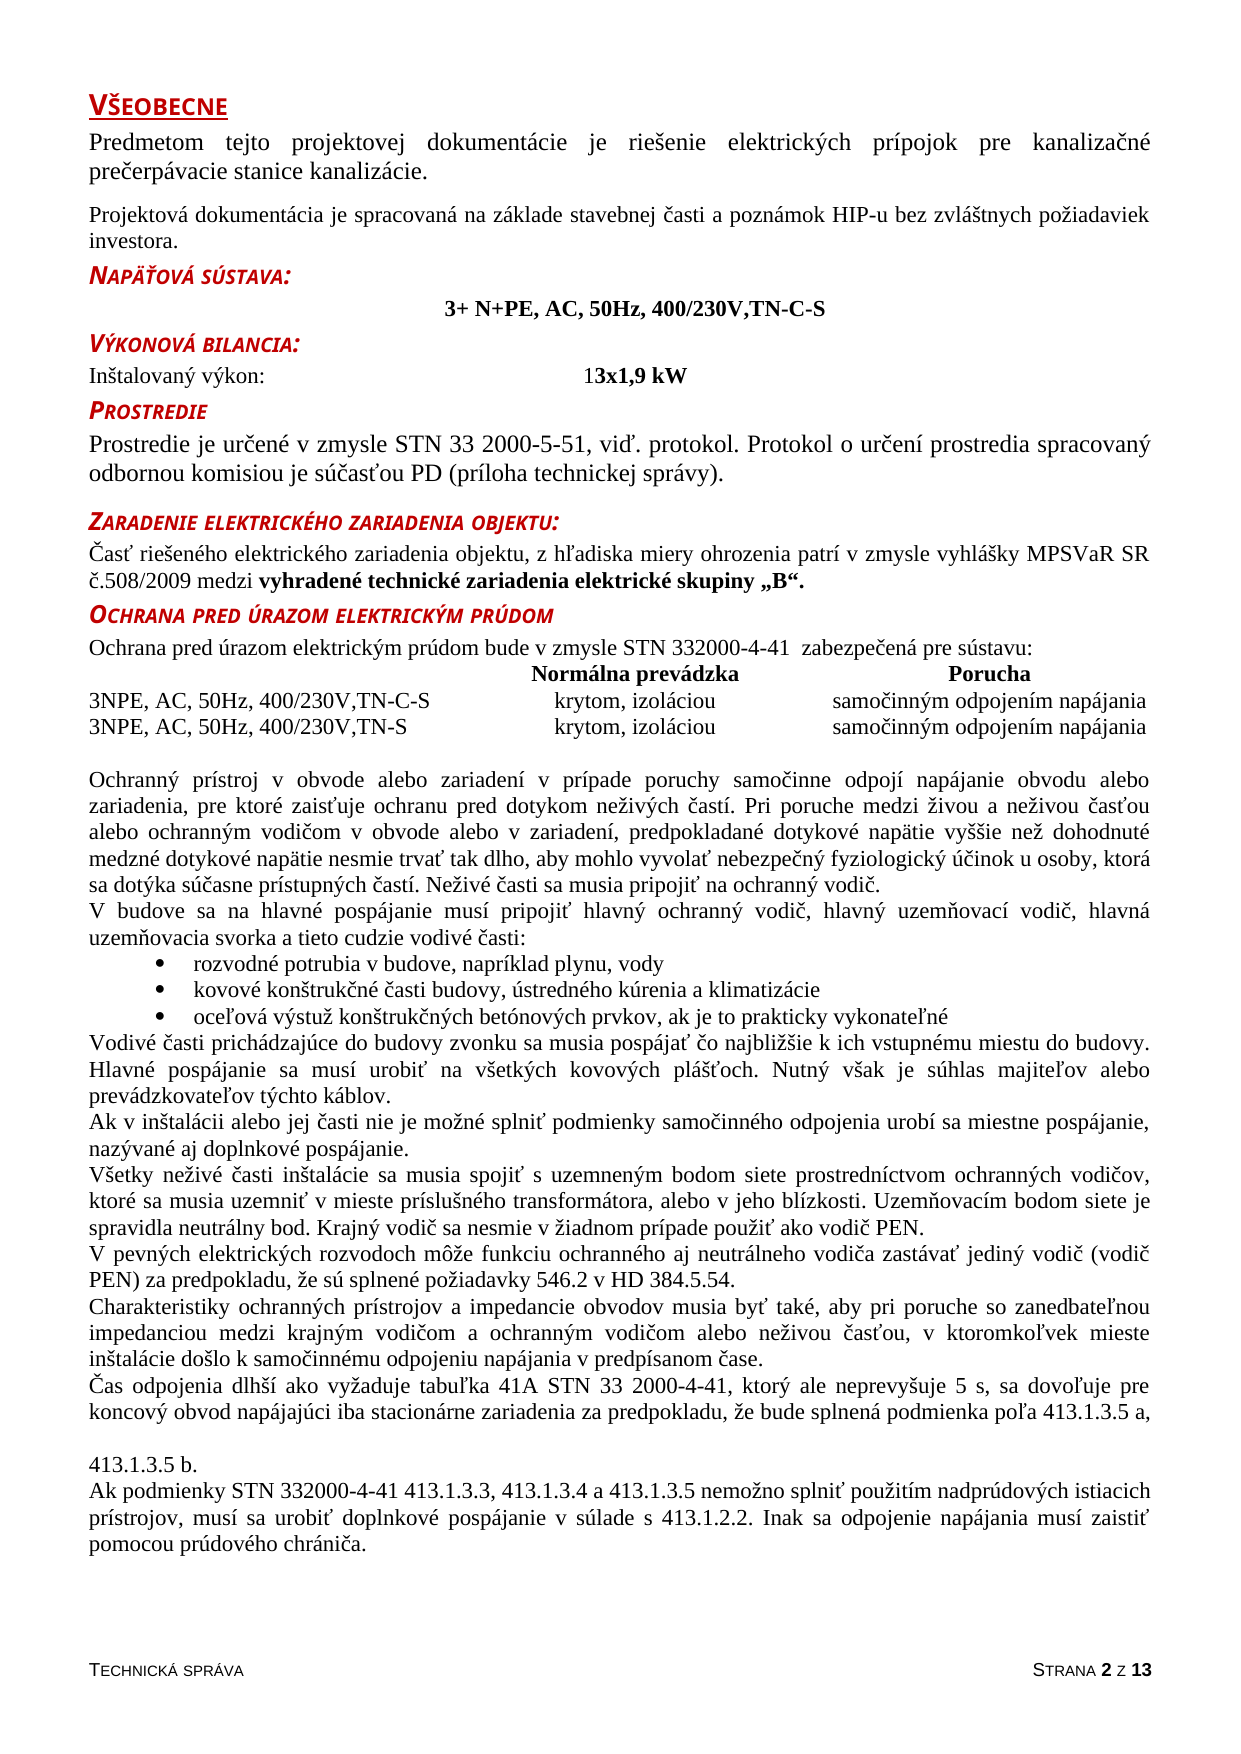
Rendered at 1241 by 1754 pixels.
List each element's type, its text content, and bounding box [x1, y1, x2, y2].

text V pevných elektrických rozvodoch môže funkciu ochranného aj neutrálneho vodiča zastávať jediný vodič (vodič PEN) za predpokladu, že sú splnené požiadavky 546.2 v HD 384.5.54. [89, 1240, 1152, 1293]
text Ak v inštalácii alebo jej časti nie je možné splniť podmienky samočinného odpojenia urobí sa miestne pospájanie, nazývané aj doplnkové pospájanie. [89, 1108, 1152, 1161]
text Normálna prevádzka Porucha [89, 660, 1152, 687]
text Prostredie je určené v zmysle STN 33 2000-5-51, viď. protokol. Protokol o určení prostredia spracovaný odbornou komisiou je súčasťou PD (príloha technickej správy). [89, 429, 1152, 487]
text 3NPE, AC, 50Hz, 400/230V,TN-S krytom, izoláciou samočinným odpojením napájania [89, 713, 1152, 739]
text Prostredie [89, 393, 1152, 427]
text Ochrana pred úrazom elektrickým prúdom [89, 597, 1152, 631]
list rozvodné potrubia v budove, napríklad plynu, vody [156, 950, 1152, 977]
text Vodivé časti prichádzajúce do budovy zvonku sa musia pospájať čo najbližšie k ich vstupnému miestu do budovy. Hlavné pospájanie sa musí urobiť na všetkých kovových plášťoch. Nutný však je súhlas majiteľov alebo prevádzkovateľov týchto káblov. [89, 1029, 1152, 1108]
text V budove sa na hlavné pospájanie musí pripojiť hlavný ochranný vodič, hlavný uzemňovací vodič, hlavná uzemňovacia svorka a tieto cudzie vodivé časti: [89, 897, 1152, 950]
text Ochranný prístroj v obvode alebo zariadení v prípade poruchy samočinne odpojí napájanie obvodu alebo zariadenia, pre ktoré zaisťuje ochranu pred dotykom neživých častí. Pri poruche medzi živou a neživou časťou alebo ochranným vodičom v obvode alebo v zariadení, predpokladané dotykové napätie vyššie než dohodnuté medzné dotykové napätie nesmie trvať tak dlho, aby mohlo vyvolať nebezpečný fyziologický účinok u osoby, ktorá sa dotýka súčasne prístupných častí. Neživé časti sa musia pripojiť na ochranný vodič. [89, 766, 1152, 897]
text Projektová dokumentácia je spracovaná na základe stavebnej časti a poznámok HIP-u bez zvláštnych požiadaviek investora. [89, 201, 1152, 254]
text Napäťová sústava: [89, 258, 1152, 292]
text Inštalovaný výkon: 13x1,9 kW [89, 362, 1152, 388]
text Výkonová bilancia: [89, 325, 1152, 359]
list oceľová výstuž konštrukčných betónových prvkov, ak je to prakticky vykonateľné [156, 1003, 1152, 1029]
list kovové konštrukčné časti budovy, ústredného kúrenia a klimatizácie [156, 977, 1152, 1003]
text Čas odpojenia dlhší ako vyžaduje tabuľka 41A STN 33 2000-4-41, ktorý ale neprevyšuje 5 s, sa dovoľuje pre koncový obvod napájajúci iba stacionárne zariadenia za predpokladu, že bude splnená podmienka poľa 413.1.3.5 a, 413.1.3.5 b. [89, 1372, 1152, 1477]
text Zaradenie elektrického zariadenia objektu: [89, 503, 1152, 538]
text Charakteristiky ochranných prístrojov a impedancie obvodov musia byť také, aby pri poruche so zanedbateľnou impedanciou medzi krajným vodičom a ochranným vodičom alebo neživou časťou, v ktoromkoľvek mieste inštalácie došlo k samočinnému odpojeniu napájania v predpísanom čase. [89, 1293, 1152, 1372]
text Časť riešeného elektrického zariadenia objektu, z hľadiska miery ohrozenia patrí v zmysle vyhlášky MPSVaR SR č.508/2009 medzi vyhradené technické zariadenia elektrické skupiny „B“. [89, 540, 1152, 593]
text 3NPE, AC, 50Hz, 400/230V,TN-C-S krytom, izoláciou samočinným odpojením napájania [89, 687, 1152, 713]
text Ak podmienky STN 332000-4-41 413.1.3.3, 413.1.3.4 a 413.1.3.5 nemožno splniť použitím nadprúdových istiacich prístrojov, musí sa urobiť doplnkové pospájanie v súlade s 413.1.2.2. Inak sa odpojenie napájania musí zaistiť pomocou prúdového chrániča. [89, 1477, 1152, 1556]
text Všeobecne [89, 84, 1152, 124]
text Všetky neživé časti inštalácie sa musia spojiť s uzemneným bodom siete prostredníctvom ochranných vodičov, ktoré sa musia uzemniť v mieste príslušného transformátora, alebo v jeho blízkosti. Uzemňovacím bodom siete je spravidla neutrálny bod. Krajný vodič sa nesmie v žiadnom prípade použiť ako vodič PEN. [89, 1161, 1152, 1240]
text 3+ N+PE, AC, 50Hz, 400/230V,TN-C-S [89, 295, 1152, 321]
text Ochrana pred úrazom elektrickým prúdom bude v zmysle STN 332000-4-41 zabezpečená pre sústavu: [89, 634, 1152, 660]
text Predmetom tejto projektovej dokumentácie je riešenie elektrických prípojok pre kanalizačné prečerpávacie stanice kanalizácie. [89, 127, 1152, 184]
